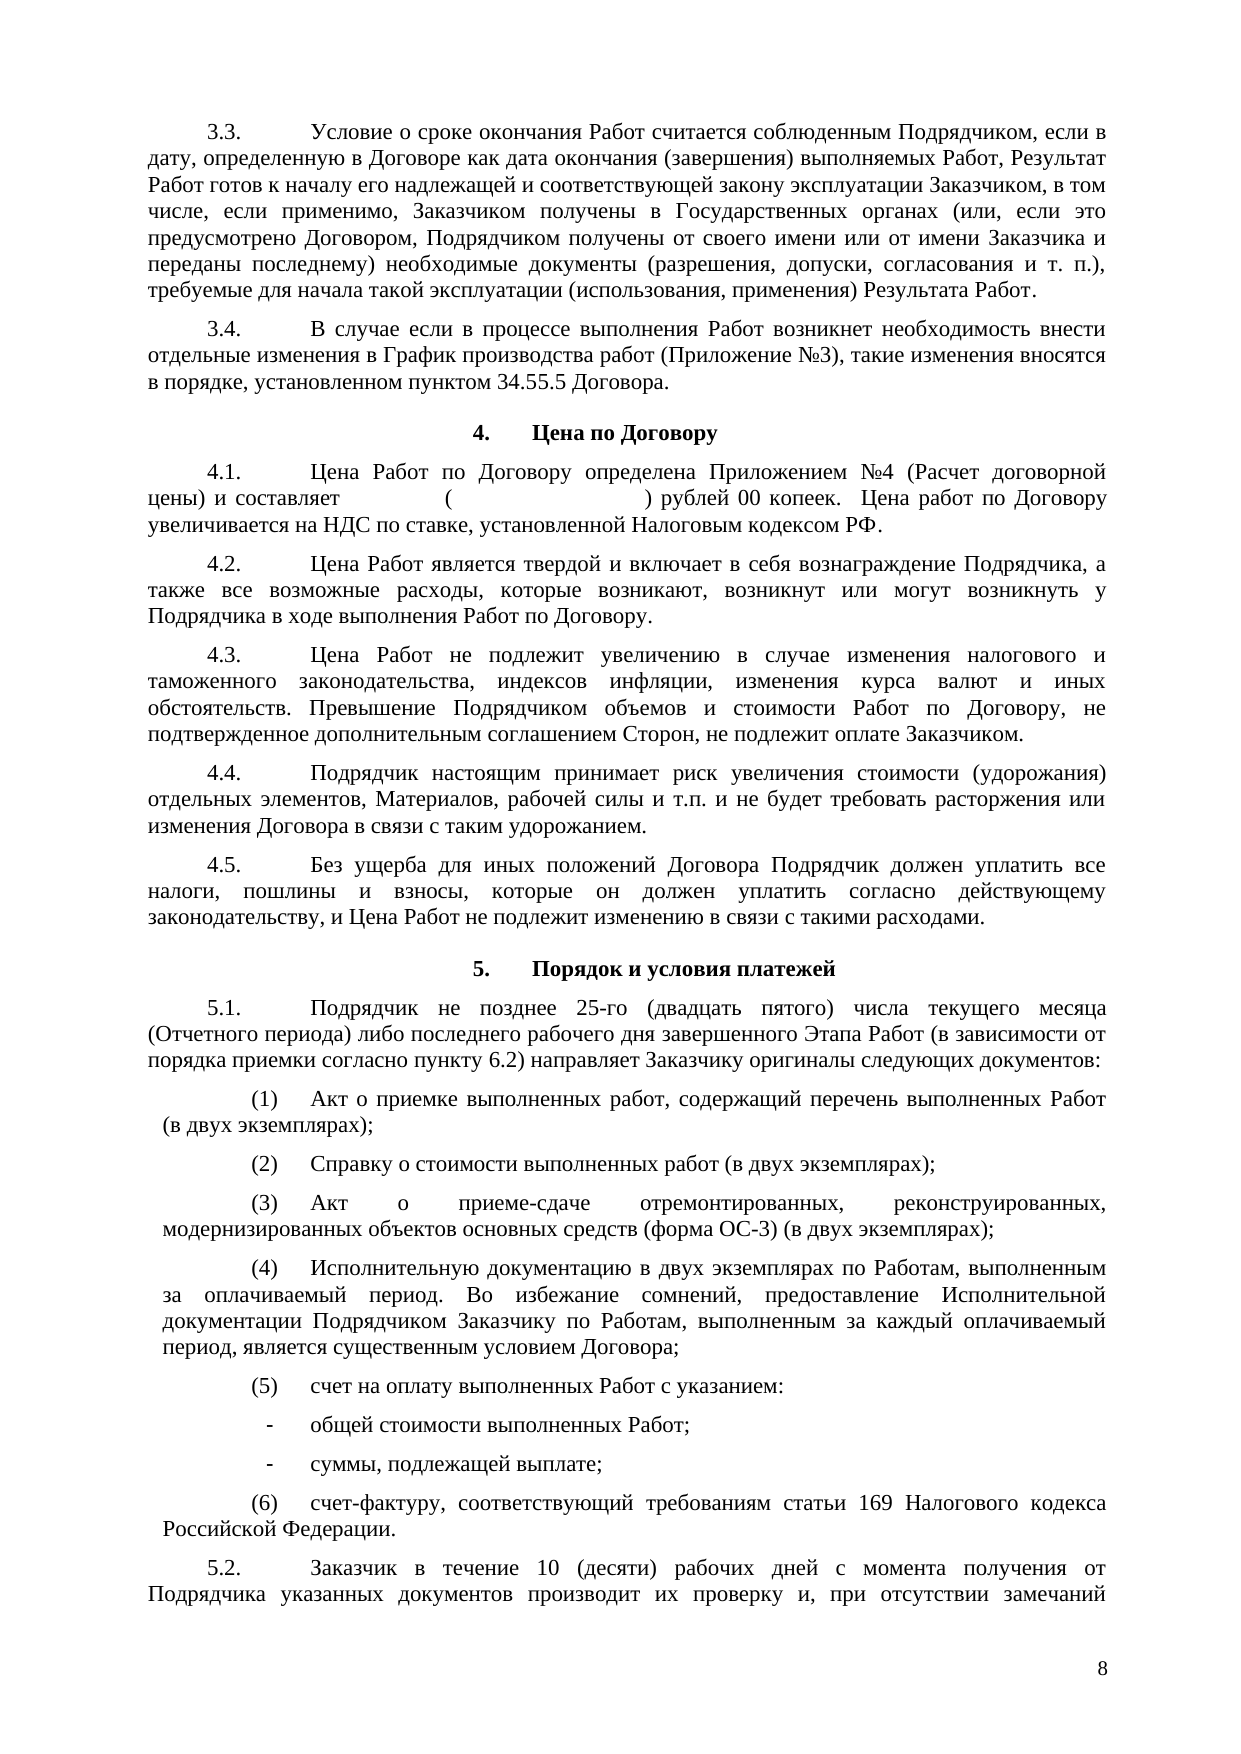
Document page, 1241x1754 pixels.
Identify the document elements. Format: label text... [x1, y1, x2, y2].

text счет-фактуру, соответствующий требованиям статьи 169 Налогового кодекса Российской Федерации. [162, 1489, 1107, 1542]
text Акт о приемке выполненных работ, содержащий перечень выполненных Работ (в двух экземплярах); [162, 1085, 1107, 1138]
text счет на оплату выполненных Работ с указанием: [162, 1372, 1107, 1399]
text Цена Работ по Договору определена Приложением №4 (Расчет договорной цены) и составляет ( ) рублей 00 копеек. Цена работ по Договору увеличивается на НДС по ставке, установленной Налоговым кодексом РФ. [148, 458, 1107, 537]
text Подрядчик не позднее 25-го (двадцать пятого) числа текущего месяца (Отчетного периода) либо последнего рабочего дня завершенного Этапа Работ (в зависимости от порядка приемки согласно пункту 20.2) направляет Заказчику оригиналы следующих документов: [148, 993, 1107, 1073]
text общей стоимости выполненных Работ; [162, 1411, 1107, 1437]
text Порядок и условия платежей [443, 955, 1107, 981]
text Без ущерба для иных положений Договора Подрядчик должен уплатить все налоги, пошлины и взносы, которые он должен уплатить согласно действующему законодательству, и Цена Работ не подлежит изменению в связи с такими расходами. [148, 851, 1107, 930]
text Акт о приеме-сдаче отремонтированных, реконструированных, модернизированных объектов основных средств (форма ОС-3) (в двух экземплярах); [162, 1189, 1107, 1242]
text Цена Работ не подлежит увеличению в случае изменения налогового и таможенного законодательства, индексов инфляции, изменения курса валют и иных обстоятельств. Превышение Подрядчиком объемов и стоимости Работ по Договору, не подтвержденное дополнительным соглашением Сторон, не подлежит оплате Заказчиком. [148, 641, 1107, 747]
text Исполнительную документацию в двух экземплярах по Работам, выполненным за оплачиваемый период. Во избежание сомнений, предоставление Исполнительной документации Подрядчиком Заказчику по Работам, выполненным за каждый оплачиваемый период, является существенным условием Договора; [162, 1254, 1107, 1360]
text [148, 1554, 1107, 1607]
text Подрядчик настоящим принимает риск увеличения стоимости (удорожания) отдельных элементов, Материалов, рабочей силы и т.п. и не будет требовать расторжения или изменения Договора в связи с таким удорожанием. [148, 759, 1107, 838]
text суммы, подлежащей выплате; [162, 1450, 1107, 1476]
text В случае если в процессе выполнения Работ возникнет необходимость внести отдельные изменения в График производства работ (Приложение №3), такие изменения вносятся в порядке, установленном пунктом 34.5 Договора. [148, 315, 1107, 394]
text Справку о стоимости выполненных работ (в двух экземплярах); [162, 1150, 1107, 1177]
text Условие о сроке окончания Работ считается соблюденным Подрядчиком, если в дату, определенную в Договоре как дата окончания (завершения) выполняемых Работ, Результат Работ готов к началу его надлежащей и соответствующей закону эксплуатации Заказчиком, в том числе, если применимо, Заказчиком получены в Государственных органах (или, если это предусмотрено Договором, Подрядчиком получены от своего имени или от имени Заказчика и переданы последнему) необходимые документы (разрешения, допуски, согласования и т. п.), требуемые для начала такой эксплуатации (использования, применения) Результата Работ. [148, 118, 1107, 303]
text Цена по Договору [443, 419, 1107, 446]
text Цена Работ является твердой и включает в себя вознаграждение Подрядчика, а также все возможные расходы, которые возникают, возникнут или могут возникнуть у Подрядчика в ходе выполнения Работ по Договору. [148, 549, 1107, 629]
